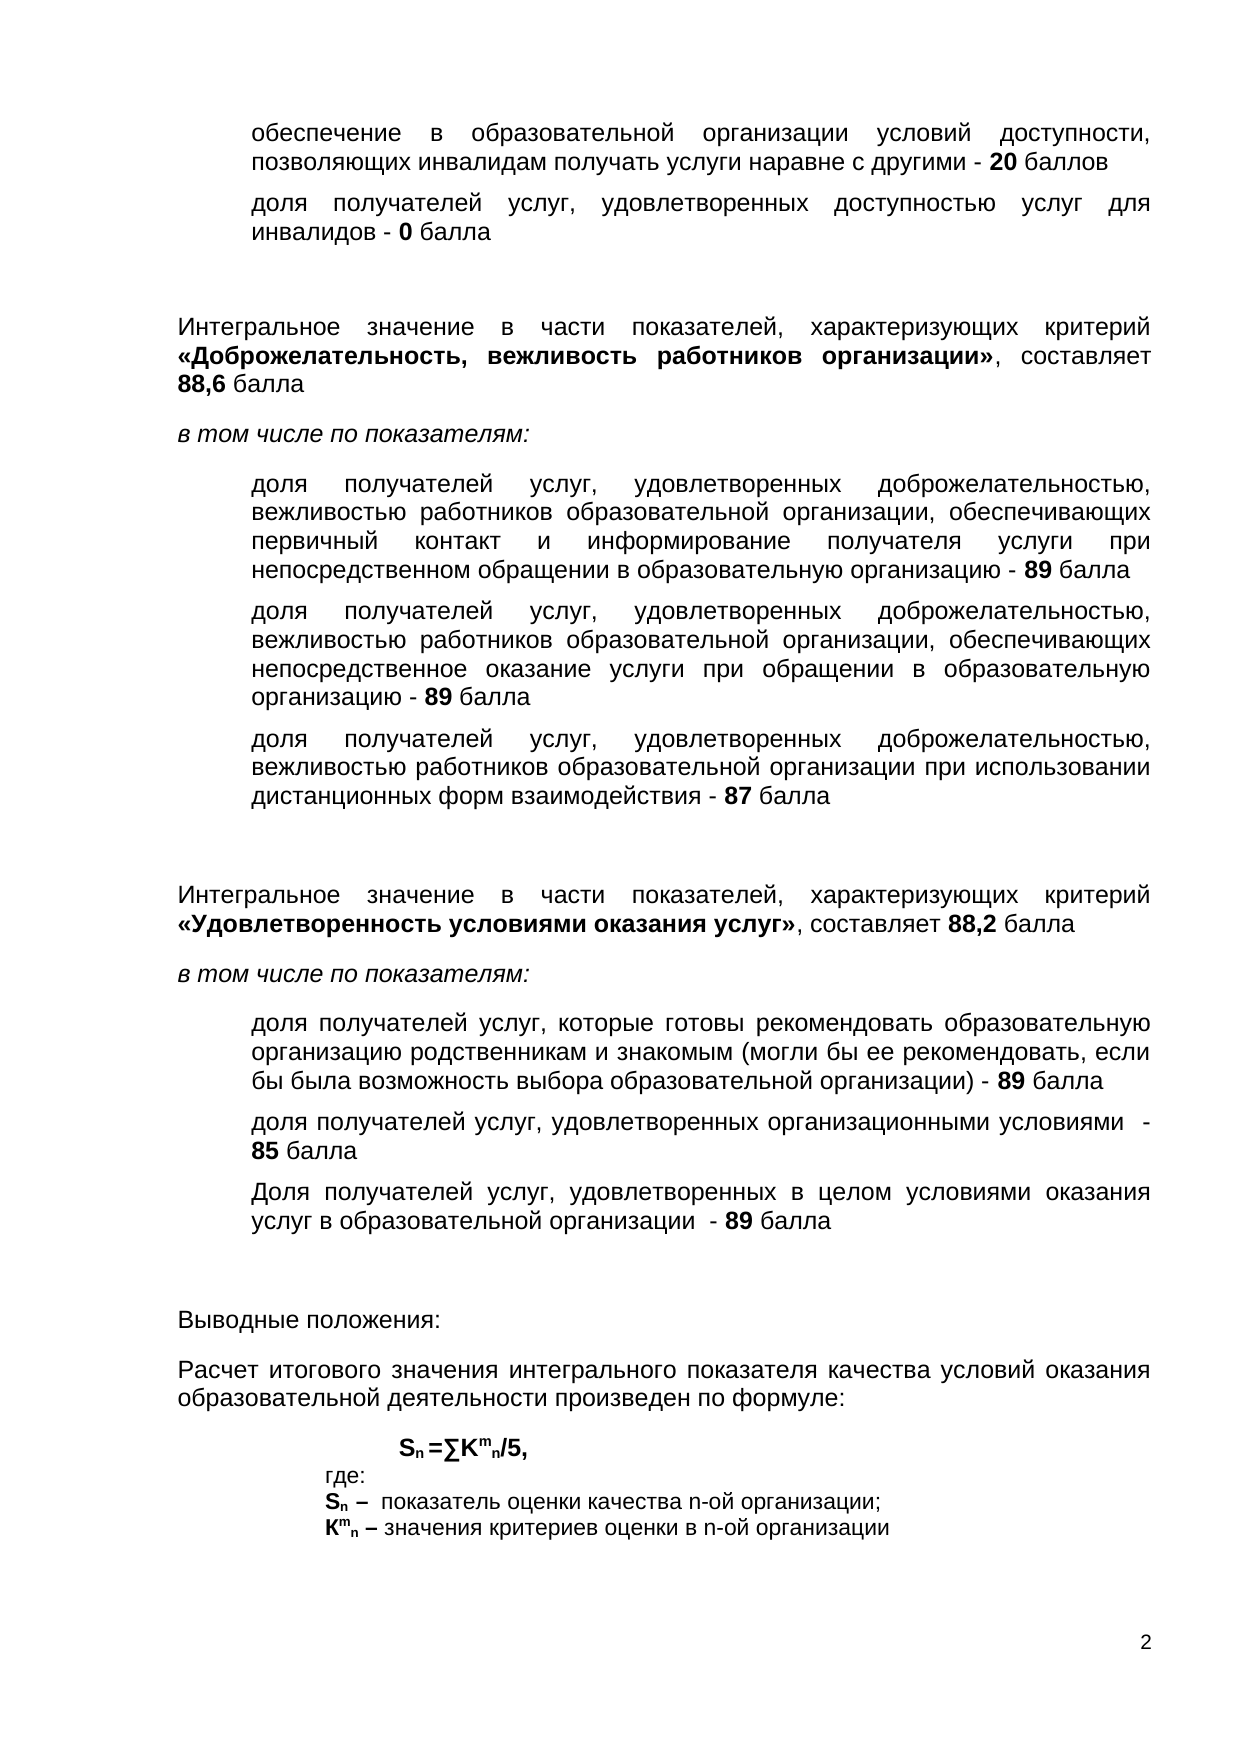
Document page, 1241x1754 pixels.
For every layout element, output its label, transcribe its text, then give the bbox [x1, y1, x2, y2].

text доля получателей услуг, удовлетворенных доброжелательностью, вежливостью работников образовательной организации, обеспечивающих непосредственное оказание услуги при обращении в образовательную организацию - 89 балла [251, 596, 1152, 711]
text обеспечение в образовательной организации условий доступности, позволяющих инвалидам получать услуги наравне с другими - 20 баллов [251, 118, 1152, 176]
text доля получателей услуг, удовлетворенных доброжелательностью, вежливостью работников образовательной организации, обеспечивающих первичный контакт и информирование получателя услуги при непосредственном обращении в образовательную организацию - 89 балла [251, 468, 1152, 583]
text доля получателей услуг, удовлетворенных организационными условиями - 85 балла [251, 1107, 1152, 1164]
text Sn =∑Kmn/5, [398, 1433, 1152, 1462]
text где: [325, 1462, 1152, 1488]
text в том числе по показателям: [177, 959, 1152, 987]
text Расчет итогового значения интегрального показателя качества условий оказания образовательной деятельности произведен по формуле: [177, 1354, 1152, 1412]
text в том числе по показателям: [177, 419, 1152, 448]
text доля получателей услуг, удовлетворенных доступностью услуг для инвалидов - 0 балла [251, 188, 1152, 246]
text Интегральное значение в части показателей, характеризующих критерий «Удовлетворенность условиями оказания услуг», составляет 88,2 балла [177, 880, 1152, 938]
text доля получателей услуг, удовлетворенных доброжелательностью, вежливостью работников образовательной организации при использовании дистанционных форм взаимодействия - 87 балла [251, 723, 1152, 810]
text доля получателей услуг, которые готовы рекомендовать образовательную организацию родственникам и знакомым (могли бы ее рекомендовать, если бы была возможность выбора образовательной организации) - 89 балла [251, 1008, 1152, 1094]
text Интегральное значение в части показателей, характеризующих критерий «Доброжелательность, вежливость работников организации», составляет 88,6 балла [177, 312, 1152, 398]
text Кmn – значения критериев оценки в n-ой организации [325, 1514, 1152, 1541]
text Доля получателей услуг, удовлетворенных в целом условиями оказания услуг в образовательной организации - 89 балла [251, 1177, 1152, 1234]
text Выводные положения: [177, 1305, 1152, 1334]
text Sn – показатель оценки качества n-ой организации; [325, 1488, 1152, 1514]
